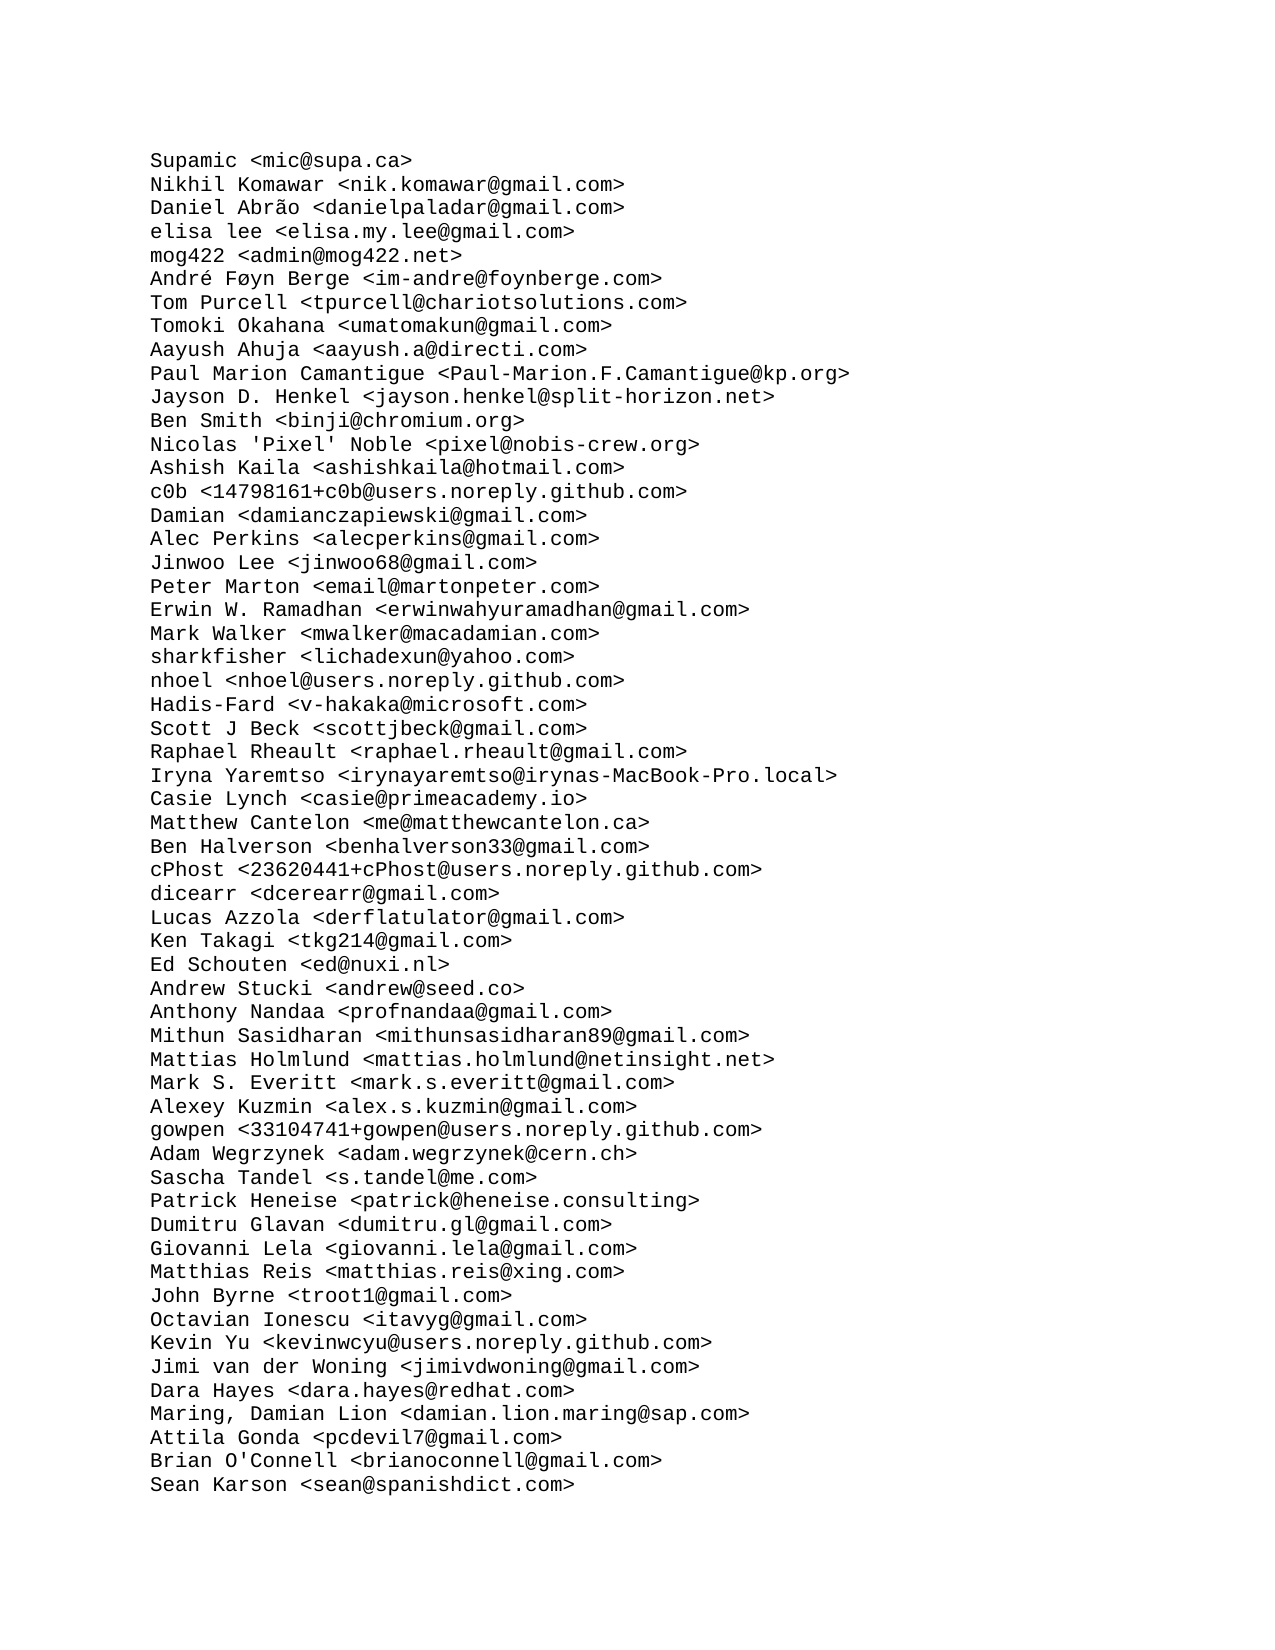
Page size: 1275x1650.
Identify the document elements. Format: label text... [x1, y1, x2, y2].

text Mark S. Everitt <mark.s.everitt@gmail.com> [150, 1072, 1125, 1096]
text Dumitru Glavan <dumitru.gl@gmail.com> [150, 1214, 1125, 1238]
text Nicolas 'Pixel' Noble <pixel@nobis-crew.org> [150, 434, 1125, 457]
text gowpen <33104741+gowpen@users.noreply.github.com> [150, 1119, 1125, 1143]
text Sean Karson <sean@spanishdict.com> [150, 1474, 1125, 1498]
text Daniel Abrão <danielpaladar@gmail.com> [150, 197, 1125, 221]
text André Føyn Berge <im-andre@foynberge.com> [150, 268, 1125, 292]
text Anthony Nandaa <profnandaa@gmail.com> [150, 1001, 1125, 1025]
text elisa lee <elisa.my.lee@gmail.com> [150, 221, 1125, 244]
text Mark Walker <mwalker@macadamian.com> [150, 623, 1125, 647]
text Tomoki Okahana <umatomakun@gmail.com> [150, 316, 1125, 339]
text Matthias Reis <matthias.reis@xing.com> [150, 1261, 1125, 1285]
text Ben Smith <binji@chromium.org> [150, 410, 1125, 434]
text Lucas Azzola <derflatulator@gmail.com> [150, 907, 1125, 930]
text nhoel <nhoel@users.noreply.github.com> [150, 670, 1125, 694]
text Matthew Cantelon <me@matthewcantelon.ca> [150, 812, 1125, 836]
text Casie Lynch <casie@primeacademy.io> [150, 788, 1125, 812]
text Ashish Kaila <ashishkaila@hotmail.com> [150, 457, 1125, 481]
text Iryna Yaremtso <irynayaremtso@irynas-MacBook-Pro.local> [150, 765, 1125, 788]
text Scott J Beck <scottjbeck@gmail.com> [150, 717, 1125, 741]
text Ben Halverson <benhalverson33@gmail.com> [150, 836, 1125, 859]
text Octavian Ionescu <itavyg@gmail.com> [150, 1309, 1125, 1332]
text Peter Marton <email@martonpeter.com> [150, 576, 1125, 599]
text Erwin W. Ramadhan <erwinwahyuramadhan@gmail.com> [150, 599, 1125, 623]
text Paul Marion Camantigue <Paul-Marion.F.Camantigue@kp.org> [150, 363, 1125, 386]
text Mithun Sasidharan <mithunsasidharan89@gmail.com> [150, 1025, 1125, 1048]
text Maring, Damian Lion <damian.lion.maring@sap.com> [150, 1403, 1125, 1427]
text Alexey Kuzmin <alex.s.kuzmin@gmail.com> [150, 1096, 1125, 1119]
text Giovanni Lela <giovanni.lela@gmail.com> [150, 1238, 1125, 1261]
text Jimi van der Woning <jimivdwoning@gmail.com> [150, 1356, 1125, 1379]
text Alec Perkins <alecperkins@gmail.com> [150, 528, 1125, 552]
text Aayush Ahuja <aayush.a@directi.com> [150, 339, 1125, 363]
text Jayson D. Henkel <jayson.henkel@split-horizon.net> [150, 386, 1125, 410]
text Kevin Yu <kevinwcyu@users.noreply.github.com> [150, 1332, 1125, 1356]
text Raphael Rheault <raphael.rheault@gmail.com> [150, 741, 1125, 765]
text Andrew Stucki <andrew@seed.co> [150, 978, 1125, 1001]
text Hadis-Fard <v-hakaka@microsoft.com> [150, 694, 1125, 717]
text Ken Takagi <tkg214@gmail.com> [150, 930, 1125, 954]
text Supamic <mic@supa.ca> [150, 150, 1125, 174]
text Damian <damianczapiewski@gmail.com> [150, 505, 1125, 528]
text cPhost <23620441+cPhost@users.noreply.github.com> [150, 859, 1125, 883]
text Brian O'Connell <brianoconnell@gmail.com> [150, 1451, 1125, 1474]
text Attila Gonda <pcdevil7@gmail.com> [150, 1427, 1125, 1451]
text mog422 <admin@mog422.net> [150, 244, 1125, 268]
text c0b <14798161+c0b@users.noreply.github.com> [150, 481, 1125, 505]
text Ed Schouten <ed@nuxi.nl> [150, 954, 1125, 978]
text Adam Wegrzynek <adam.wegrzynek@cern.ch> [150, 1143, 1125, 1167]
text Tom Purcell <tpurcell@chariotsolutions.com> [150, 292, 1125, 316]
text Dara Hayes <dara.hayes@redhat.com> [150, 1379, 1125, 1403]
text Sascha Tandel <s.tandel@me.com> [150, 1167, 1125, 1190]
text John Byrne <troot1@gmail.com> [150, 1285, 1125, 1309]
text Patrick Heneise <patrick@heneise.consulting> [150, 1190, 1125, 1214]
text Jinwoo Lee <jinwoo68@gmail.com> [150, 552, 1125, 576]
text Mattias Holmlund <mattias.holmlund@netinsight.net> [150, 1048, 1125, 1072]
text sharkfisher <lichadexun@yahoo.com> [150, 647, 1125, 670]
text dicearr <dcerearr@gmail.com> [150, 883, 1125, 907]
text Nikhil Komawar <nik.komawar@gmail.com> [150, 174, 1125, 197]
